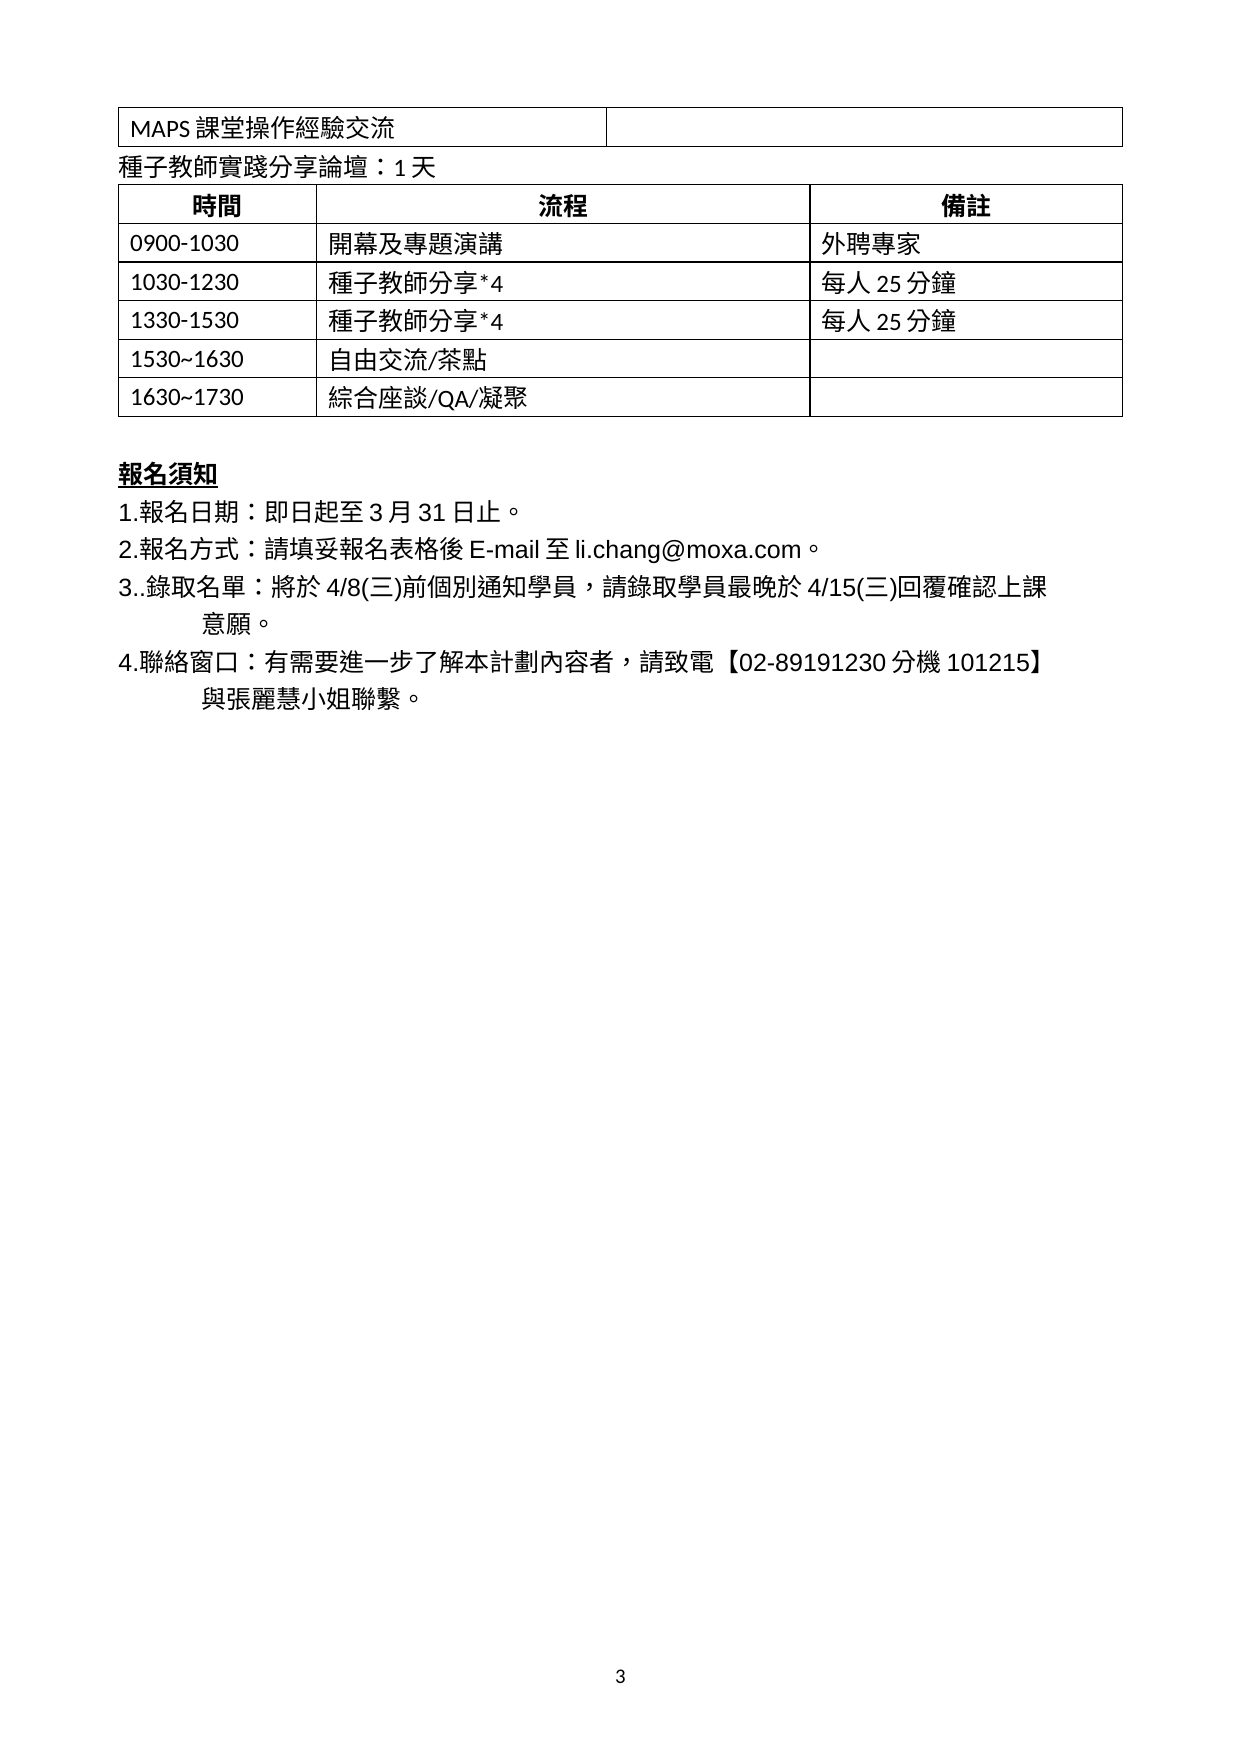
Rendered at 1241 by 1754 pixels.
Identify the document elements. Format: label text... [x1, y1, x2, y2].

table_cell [119, 108, 606, 146]
text 2.報名方式：請填妥報名表格後E-mail至li.chang@moxa.com。 [118, 529, 1122, 567]
text 1.報名日期：即日起至3月31日止。 [118, 492, 1122, 529]
table_cell 1630~1730 [119, 378, 316, 416]
table_cell 每人25分鐘 [811, 263, 1122, 300]
table_cell [811, 378, 1122, 416]
text 意願。 [118, 604, 1122, 642]
table_header 時間 [119, 185, 316, 223]
text 4.聯絡窗口：有需要進一步了解本計劃內容者，請致電【02-89191230分機101215】 [118, 642, 1122, 679]
table_cell 0900-1030 [119, 224, 316, 261]
table_cell 種子教師分享*4 [317, 301, 809, 338]
table_cell [811, 340, 1122, 377]
text 與張麗慧小姐聯繫。 [118, 679, 1122, 717]
table_cell 1530~1630 [119, 340, 316, 377]
table_cell [607, 108, 1122, 146]
table_cell 綜合座談/QA/凝聚 [317, 378, 809, 416]
table_cell 1330-1530 [119, 301, 316, 338]
text 種子教師實踐分享論壇：1天 [118, 147, 1122, 184]
table_cell 1030-1230 [119, 263, 316, 300]
table_cell 自由交流/茶點 [317, 340, 809, 377]
table_cell 每人25分鐘 [811, 301, 1122, 338]
text 報名須知 [118, 454, 1122, 492]
table_cell 外聘專家 [811, 224, 1122, 261]
table_cell 種子教師分享*4 [317, 263, 809, 300]
text 3..錄取名單：將於4/8(三)前個別通知學員，請錄取學員最晚於4/15(三)回覆確認上課 [118, 567, 1122, 604]
table_header 流程 [317, 185, 809, 223]
table_header 備註 [811, 185, 1122, 223]
table_cell 開幕及專題演講 [317, 224, 809, 261]
